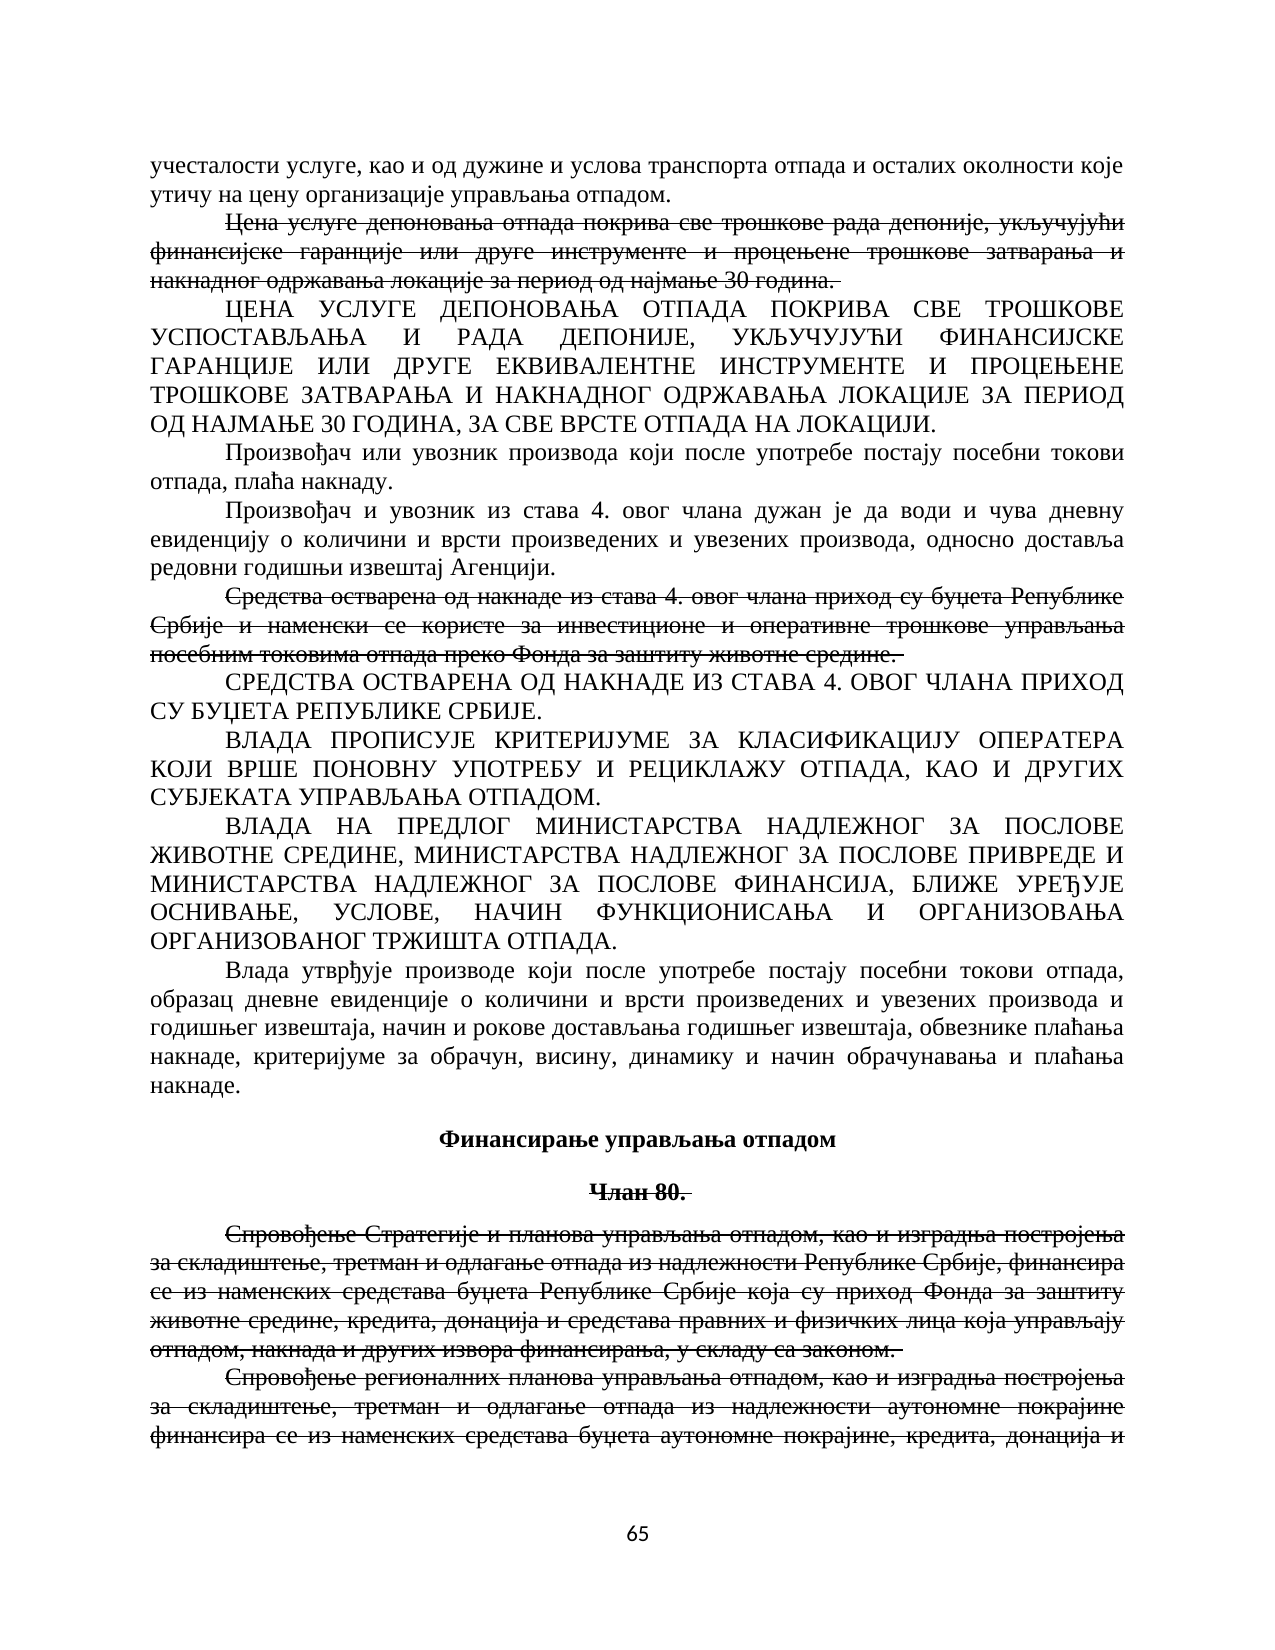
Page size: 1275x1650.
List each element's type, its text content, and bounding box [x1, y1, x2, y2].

text Цена услуге депоновања отпада покрива све трошкове рада депоније, укључујући финансијске гаранције или друге инструменте и процењене трошкове затварања и накнадног одржавања локације за период од најмање 30 година. [150, 253, 1125, 294]
text Спровођење Стратегије и планова управљања отпадом, као и изградња постројења за складиштење, третман и одлагање отпада из надлежности Републике Србије, финансира се из наменских средстава буџета Републике Србије која су приход Фонда за заштиту животне средине, кредита, донација и средстава правних и физичких лица која управљају отпадом, накнада и других извора финансирања, у складу са законом. [150, 1322, 1125, 1362]
text Влада прописује критеријуме за класификацију оператера који врше поновну употребу и рециклажу отпада, као и других субјеката управљања отпадом. [150, 725, 1125, 811]
text Спровођење Стратегије и планова управљања отпадом, као и изградња постројења за складиштење, третман и одлагање отпада из надлежности Републике Србије, финансира се из наменских средстава буџета Републике Србије која су приход Фонда за заштиту животне средине, кредита, донација и средстава правних и физичких лица која управљају отпадом, накнада и других извора финансирања, у складу са законом. [150, 1264, 1125, 1292]
text Средства остварена од накнаде из става 4. овог члана приход су буџета Републике Србије. [150, 667, 1125, 725]
text Цена услуге депоновања отпада покрива све трошкове успостављања и рада депоније, укључујући финансијске гаранције или друге еквивалентне инструменте и процењене трошкове затварања и накнадног одржавања локације за период од најмање 30 година, за све врсте отпада на локацији. [150, 294, 1125, 437]
text Спровођење Стратегије и планова управљања отпадом, као и изградња постројења за складиштење, третман и одлагање отпада из надлежности Републике Србије, финансира се из наменских средстава буџета Републике Србије која су приход Фонда за заштиту животне средине, кредита, донација и средстава правних и физичких лица која управљају отпадом, накнада и других извора финансирања, у складу са законом. [150, 1219, 1125, 1263]
text Влада на предлог министарства надлежног за послове животне средине, министарства надлежног за послове привреде и министарства надлежног за послове финансија, ближе уређује оснивање, услове, начин функционисања и организовања организованог тржишта отпада. [150, 811, 1125, 955]
text Средства остварена од накнаде из става 4. овог члана приход су буџета Републике Србије и наменски се користе за инвестиционе и оперативне трошкове управљања посебним токовима отпада преко Фонда за заштиту животне средине. [150, 581, 1125, 626]
text Спровођење Стратегије и планова управљања отпадом, као и изградња постројења за складиштење, третман и одлагање отпада из надлежности Републике Србије, финансира се из наменских средстава буџета Републике Србије која су приход Фонда за заштиту животне средине, кредита, донација и средстава правних и физичких лица која управљају отпадом, накнада и других извора финансирања, у складу са законом. [150, 1293, 1125, 1321]
text Финансирање управљања отпадом [150, 1124, 1125, 1152]
text Средства остварена од накнаде из става 4. овог члана приход су буџета Републике Србије и наменски се користе за инвестиционе и оперативне трошкове управљања посебним токовима отпада преко Фонда за заштиту животне средине. [150, 627, 1125, 667]
text Произвођач или увозник производа који после употребе постају посебни токови отпада, плаћа накнаду. [150, 437, 1125, 495]
text Произвођач и увозник из става 4. овог члана дужан је да води и чува дневну евиденцију о количини и врсти произведених и увезених производа, односно доставља редовни годишњи извештај Агенцији. [150, 495, 1125, 581]
text Члан 80. [150, 1177, 1125, 1206]
text Влада утврђује производе који после употребе постају посебни токови отпада, образац дневне евиденције о количини и врсти произведених и увезених производа и годишњег извештаја, начин и рокове достављања годишњег извештаја, обвезнике плаћања накнаде, критеријуме за обрачун, висину, динамику и начин обрачунавања и плаћања накнаде. [150, 955, 1125, 1099]
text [150, 150, 1125, 207]
text Цена услуге депоновања отпада покрива све трошкове рада депоније, укључујући финансијске гаранције или друге инструменте и процењене трошкове затварања и накнадног одржавања локације за период од најмање 30 година. [150, 207, 1125, 252]
